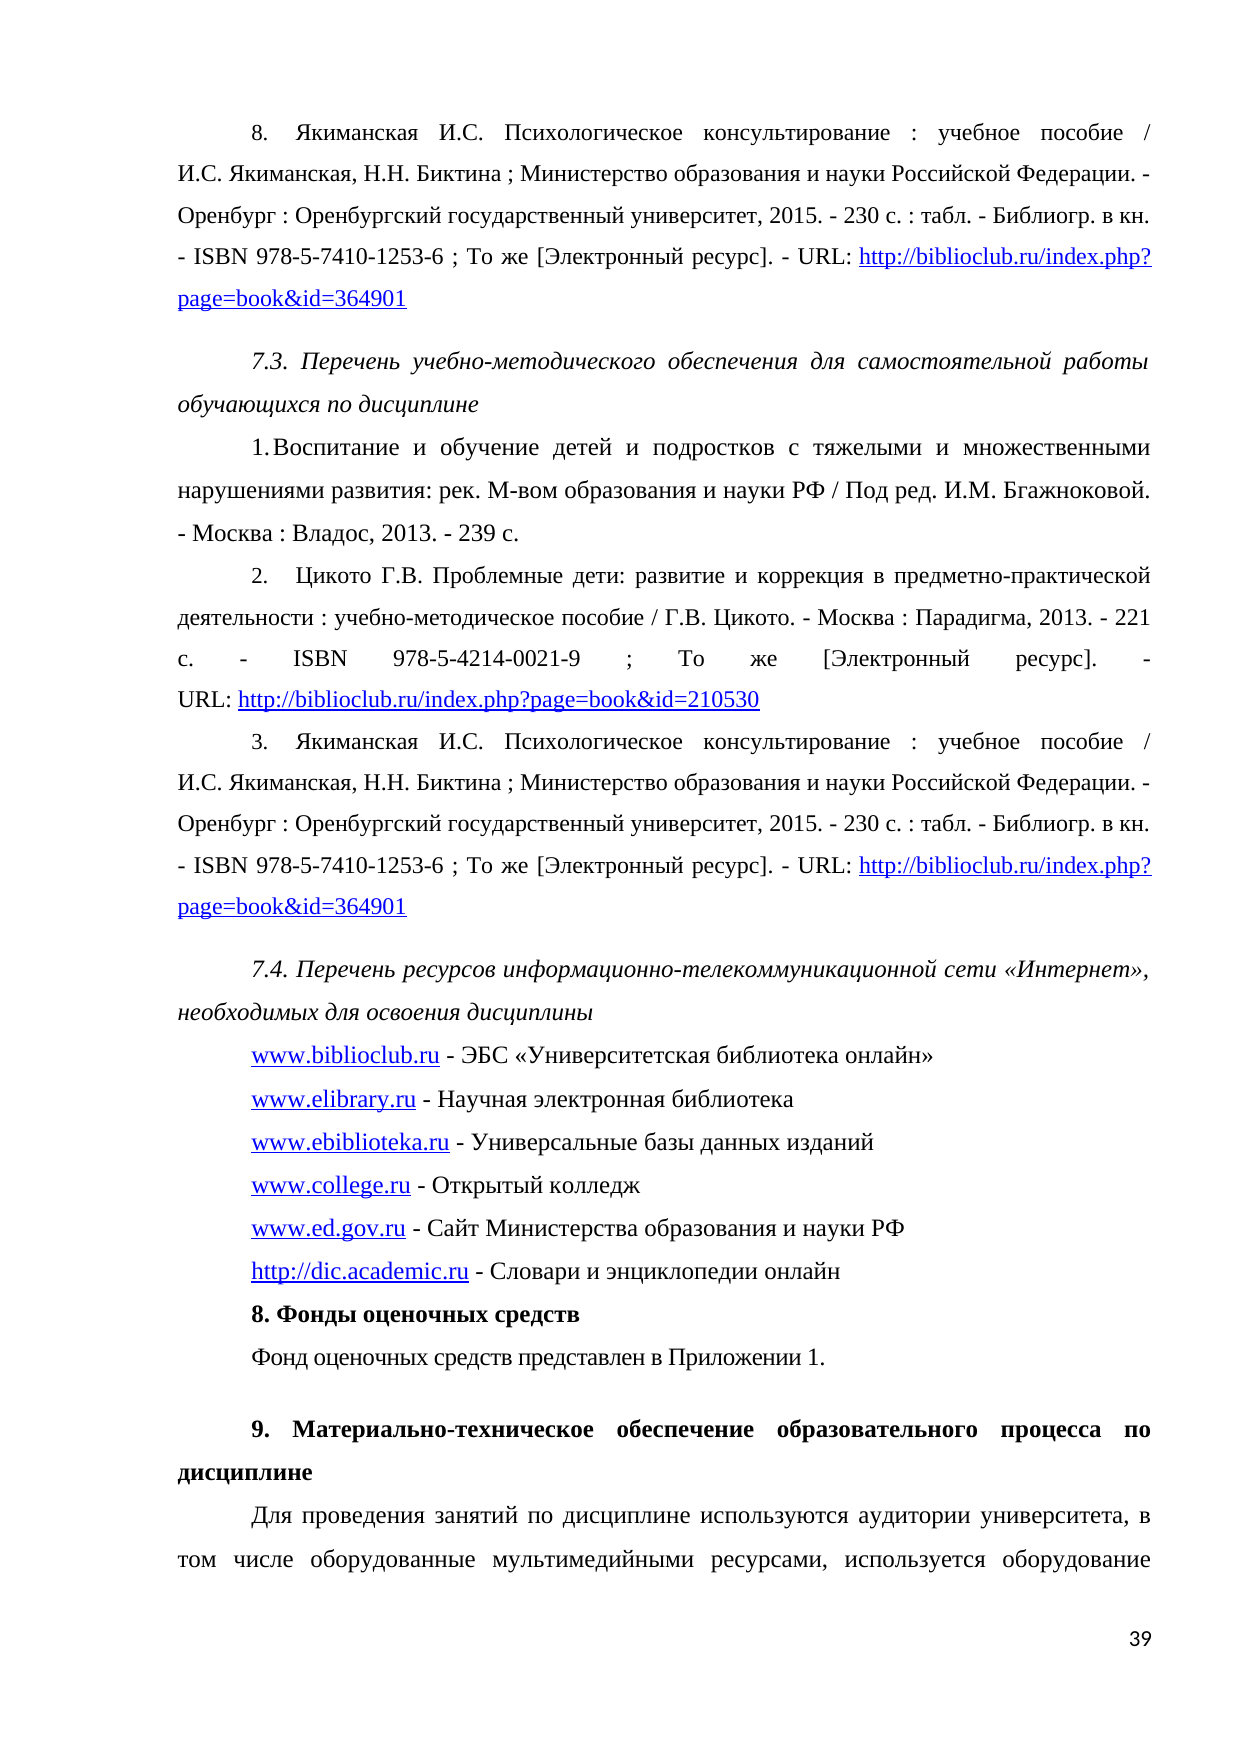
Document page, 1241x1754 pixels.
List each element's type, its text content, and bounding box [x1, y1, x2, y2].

list Якиманская И.С. Психологическое консультирование : учебное пособие / И.С. Якиманская, Н.Н. Биктина ; Министерство образования и науки Российской Федерации. - Оренбург : Оренбургский государственный университет, 2015. - 230 с. : табл. - Библиогр. в кн. - ISBN 978-5-7410-1253-6 ; То же [Электронный ресурс]. - URL: http://biblioclub.ru/index.php?page=book&id=364901 [177, 727, 1152, 920]
text 7.4. Перечень ресурсов информационно-телекоммуникационной сети «Интернет», необходимых для освоения дисциплины [177, 954, 1152, 1026]
text www.biblioclub.ru - ЭБС «Университетская библиотека онлайн» [177, 1041, 1152, 1069]
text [177, 1501, 1152, 1572]
list Якиманская И.С. Психологическое консультирование : учебное пособие / И.С. Якиманская, Н.Н. Биктина ; Министерство образования и науки Российской Федерации. - Оренбург : Оренбургский государственный университет, 2015. - 230 с. : табл. - Библиогр. в кн. - ISBN 978-5-7410-1253-6 ; То же [Электронный ресурс]. - URL: http://biblioclub.ru/index.php?page=book&id=364901 [177, 118, 1152, 311]
text http://dic.academic.ru - Словари и энциклопедии онлайн [177, 1256, 1152, 1285]
list Цикото Г.В. Проблемные дети: развитие и коррекция в предметно-практической деятельности : учебно-методическое пособие / Г.В. Цикото. - Москва : Парадигма, 2013. - 221 с. - ISBN 978-5-4214-0021-9 ; То же [Электронный ресурс]. - URL: http://biblioclub.ru/index.php?page=book&id=210530 [177, 561, 1152, 713]
list Воспитание и обучение детей и подростков с тяжелыми и множественными нарушениями развития: рек. М-вом образования и науки РФ / Под ред. И.М. Бгажноковой. - Москва : Владос, 2013. - 239 с. [177, 432, 1152, 547]
text www.ed.gov.ru - Сайт Министерства образования и науки РФ [177, 1213, 1152, 1242]
text Фонд оценочных средств представлен в Приложении 1. [177, 1342, 1152, 1371]
text 9. Материально-техническое обеспечение образовательного процесса по дисциплине [177, 1414, 1152, 1486]
text 8. Фонды оценочных средств [177, 1299, 1152, 1328]
text www.ebiblioteka.ru - Универсальные базы данных изданий [177, 1127, 1152, 1156]
text www.college.ru - Открытый колледж [177, 1170, 1152, 1199]
text 7.3. Перечень учебно-методического обеспечения для самостоятельной работы обучающихся по дисциплине [177, 346, 1152, 418]
text www.elibrary.ru - Научная электронная библиотека [177, 1084, 1152, 1112]
